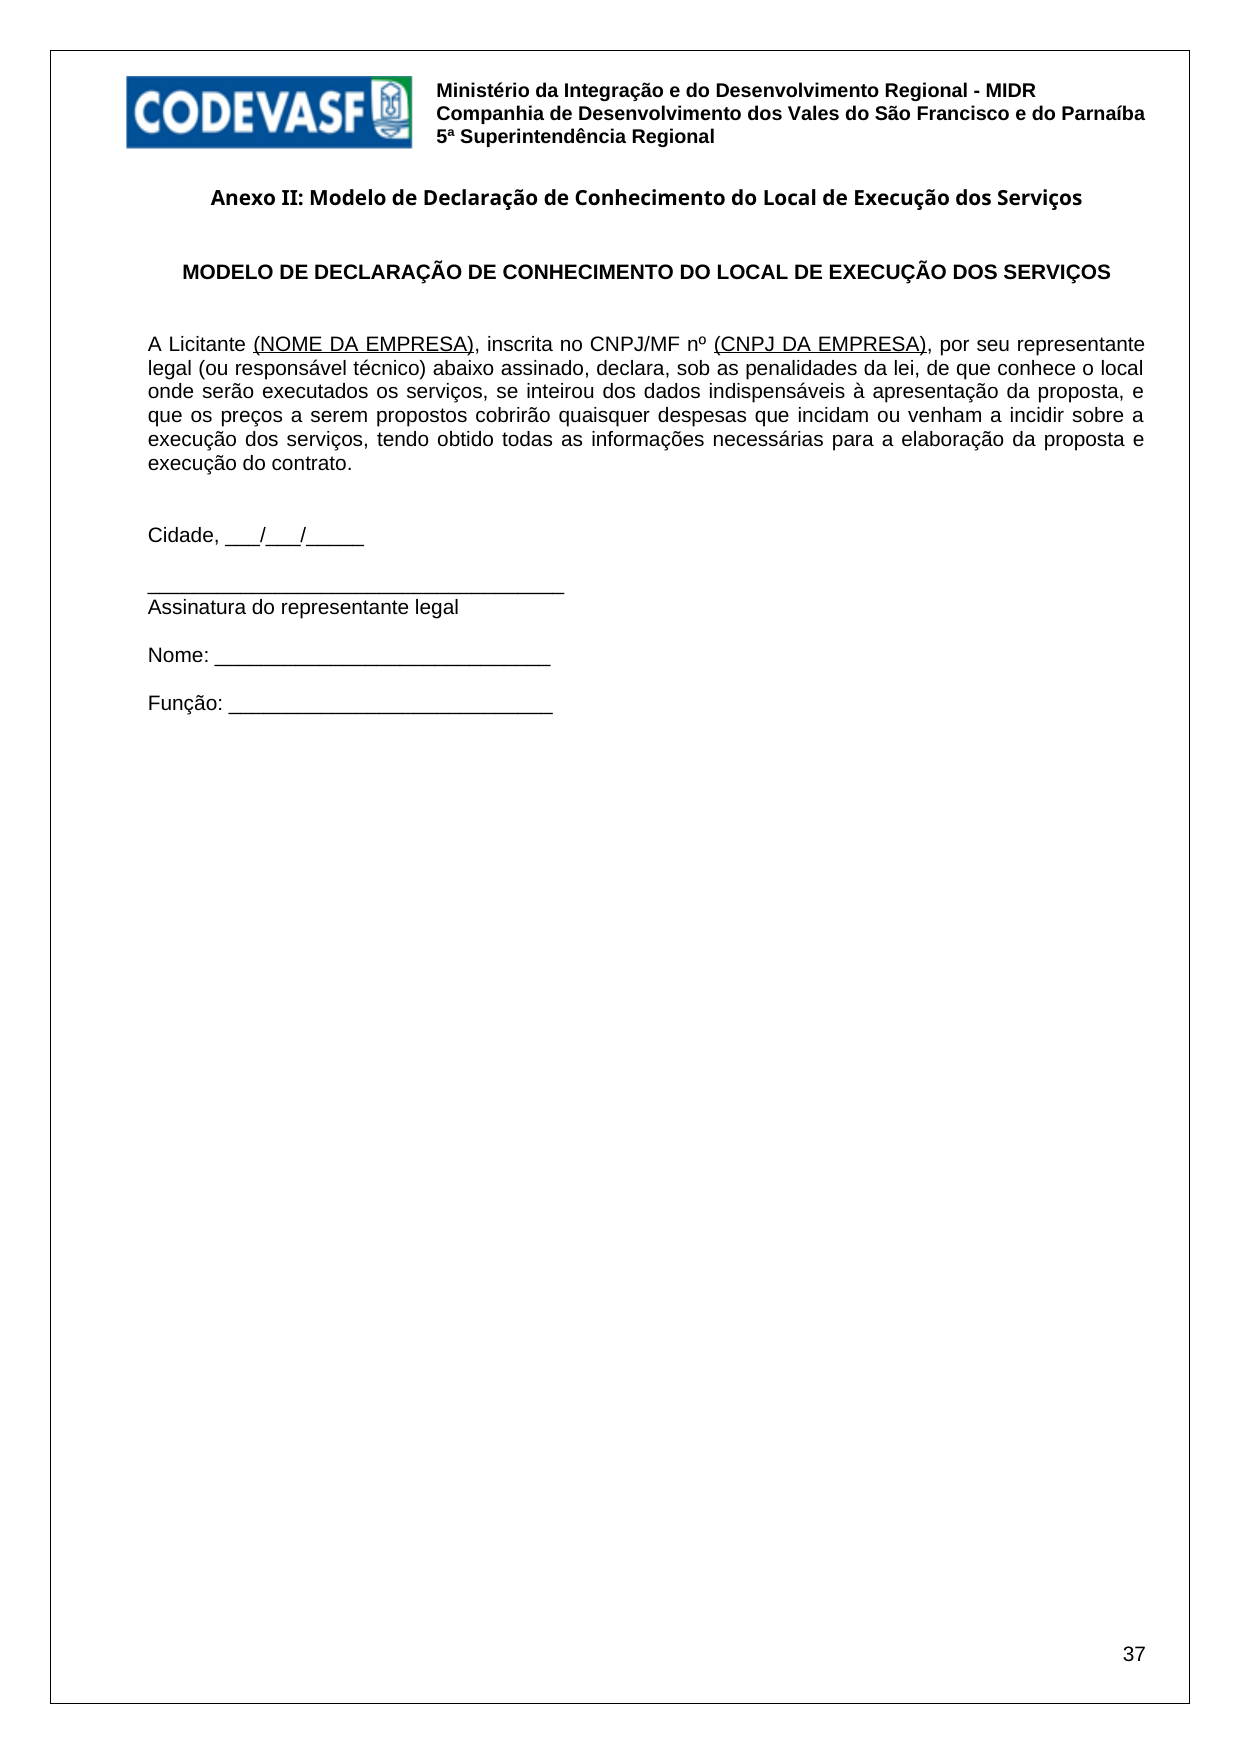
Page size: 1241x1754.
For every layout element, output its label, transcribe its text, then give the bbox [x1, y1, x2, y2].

text Função: ____________________________ [148, 691, 1146, 715]
text ____________________________________ [148, 571, 1146, 595]
text A Licitante (NOME DA EMPRESA), inscrita no CNPJ/MF nº (CNPJ DA EMPRESA), por seu representante legal (ou responsável técnico) abaixo assinado, declara, sob as penalidades da lei, de que conhece o local onde serão executados os serviços, se inteirou dos dados indispensáveis à apresentação da proposta, e que os preços a serem propostos cobrirão quaisquer despesas que incidam ou venham a incidir sobre a execução dos serviços, tendo obtido todas as informações necessárias para a elaboração da proposta e execução do contrato. [148, 331, 1146, 475]
picture [126, 76, 414, 151]
text Assinatura do representante legal [148, 595, 1146, 619]
text Anexo II: Modelo de Declaração de Conhecimento do Local de Execução dos Serviços [148, 183, 1146, 212]
text Nome: _____________________________ [148, 643, 1146, 667]
text Cidade, ___/___/_____ [148, 523, 1146, 547]
text MODELO DE DECLARAÇÃO DE CONHECIMENTO DO LOCAL DE EXECUÇÃO DOS SERVIÇOS [148, 259, 1146, 283]
